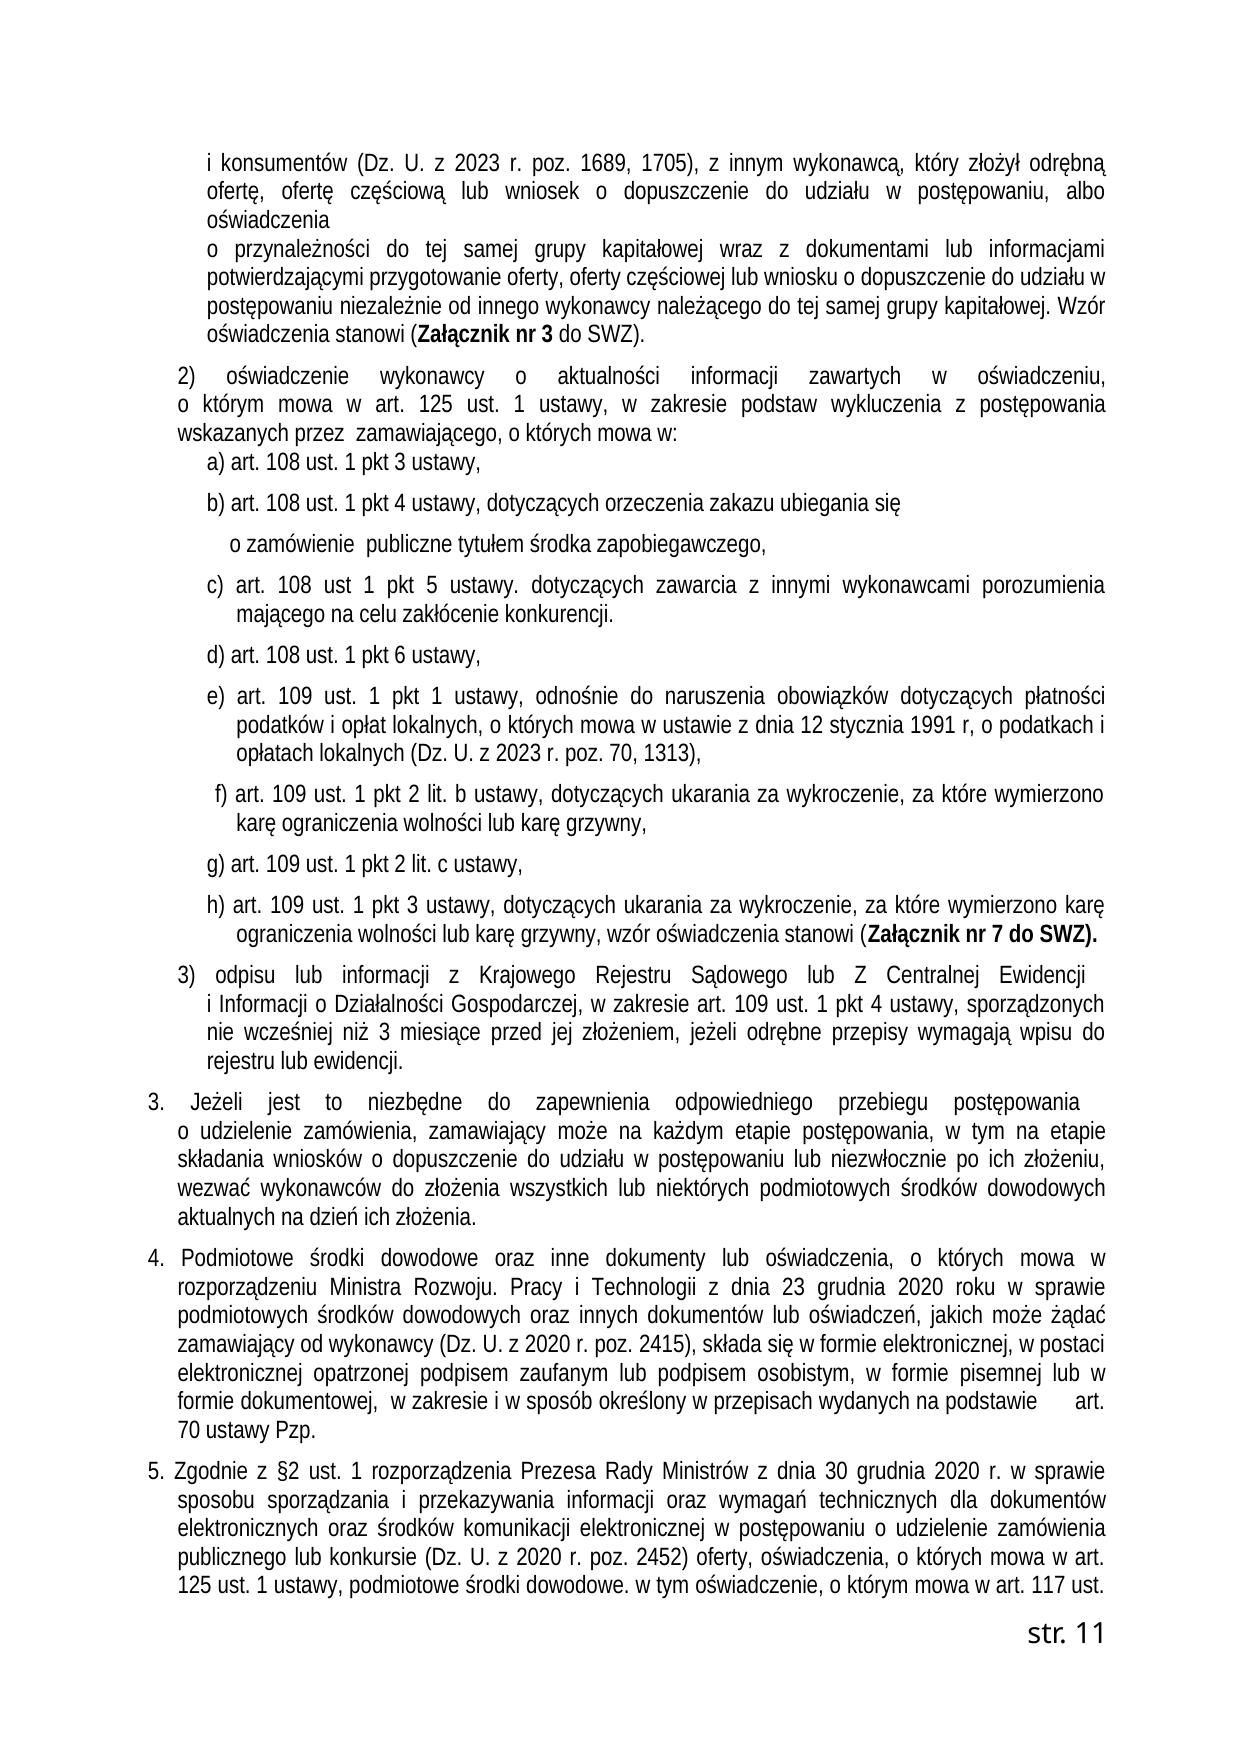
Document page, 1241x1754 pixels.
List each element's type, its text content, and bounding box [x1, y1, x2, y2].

list 2) oświadczenie wykonawcy o aktualności informacji zawartych w oświadczeniu, o którym mowa w art. 125 ust. 1 ustawy, w zakresie podstaw wykluczenia z postępowania wskazanych przez zamawiającego, o których mowa w: [177, 361, 1107, 447]
list 4. Podmiotowe środki dowodowe oraz inne dokumenty lub oświadczenia, o których mowa w rozporządzeniu Ministra Rozwoju. Pracy i Technologii z dnia 23 grudnia 2020 roku w sprawie podmiotowych środków dowodowych oraz innych dokumentów lub oświadczeń, jakich może żądać zamawiający od wykonawcy (Dz. U. z 2020 r. poz. 2415), składa się w formie elektronicznej, w postaci elektronicznej opatrzonej podpisem zaufanym lub podpisem osobistym, w formie pisemnej lub w formie dokumentowej, w zakresie i w sposób określony w przepisach wydanych na podstawie art. 70 ustawy Pzp. [148, 1243, 1107, 1443]
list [177, 148, 1107, 348]
list c) art. 108 ust 1 pkt 5 ustawy. dotyczących zawarcia z innymi wykonawcami porozumienia mającego na celu zakłócenie konkurencji. [207, 570, 1107, 627]
list h) art. 109 ust. 1 pkt 3 ustawy, dotyczących ukarania za wykroczenie, za które wymierzono karę ograniczenia wolności lub karę grzywny, wzór oświadczenia stanowi (Załącznik nr 7 do SWZ). [207, 890, 1107, 948]
list d) art. 108 ust. 1 pkt 6 ustawy, [148, 640, 1107, 668]
list a) art. 108 ust. 1 pkt 3 ustawy, [148, 447, 1107, 475]
list g) art. 109 ust. 1 pkt 2 lit. c ustawy, [148, 849, 1107, 878]
list 3. Jeżeli jest to niezbędne do zapewnienia odpowiedniego przebiegu postępowania o udzielenie zamówienia, zamawiający może na każdym etapie postępowania, w tym na etapie składania wniosków o dopuszczenie do udziału w postępowaniu lub niezwłocznie po ich złożeniu, wezwać wykonawców do złożenia wszystkich lub niektórych podmiotowych środków dowodowych aktualnych na dzień ich złożenia. [148, 1087, 1107, 1230]
list 3) odpisu lub informacji z Krajowego Rejestru Sądowego lub Z Centralnej Ewidencji i Informacji o Działalności Gospodarczej, w zakresie art. 109 ust. 1 pkt 4 ustawy, sporządzonych nie wcześniej niż 3 miesiące przed jej złożeniem, jeżeli odrębne przepisy wymagają wpisu do rejestru lub ewidencji. [177, 960, 1107, 1075]
list o zamówienie publiczne tytułem środka zapobiegawczego, [148, 529, 1107, 557]
list f) art. 109 ust. 1 pkt 2 lit. b ustawy, dotyczących ukarania za wykroczenie, za które wymierzono karę ograniczenia wolności lub karę grzywny, [177, 779, 1107, 837]
list e) art. 109 ust. 1 pkt 1 ustawy, odnośnie do naruszenia obowiązków dotyczących płatności podatków i opłat lokalnych, o których mowa w ustawie z dnia 12 stycznia 1991 r, o podatkach i opłatach lokalnych (Dz. U. z 2023 r. poz. 70, 1313), [207, 681, 1107, 767]
list b) art. 108 ust. 1 pkt 4 ustawy, dotyczących orzeczenia zakazu ubiegania się [148, 488, 1107, 516]
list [148, 1456, 1107, 1599]
